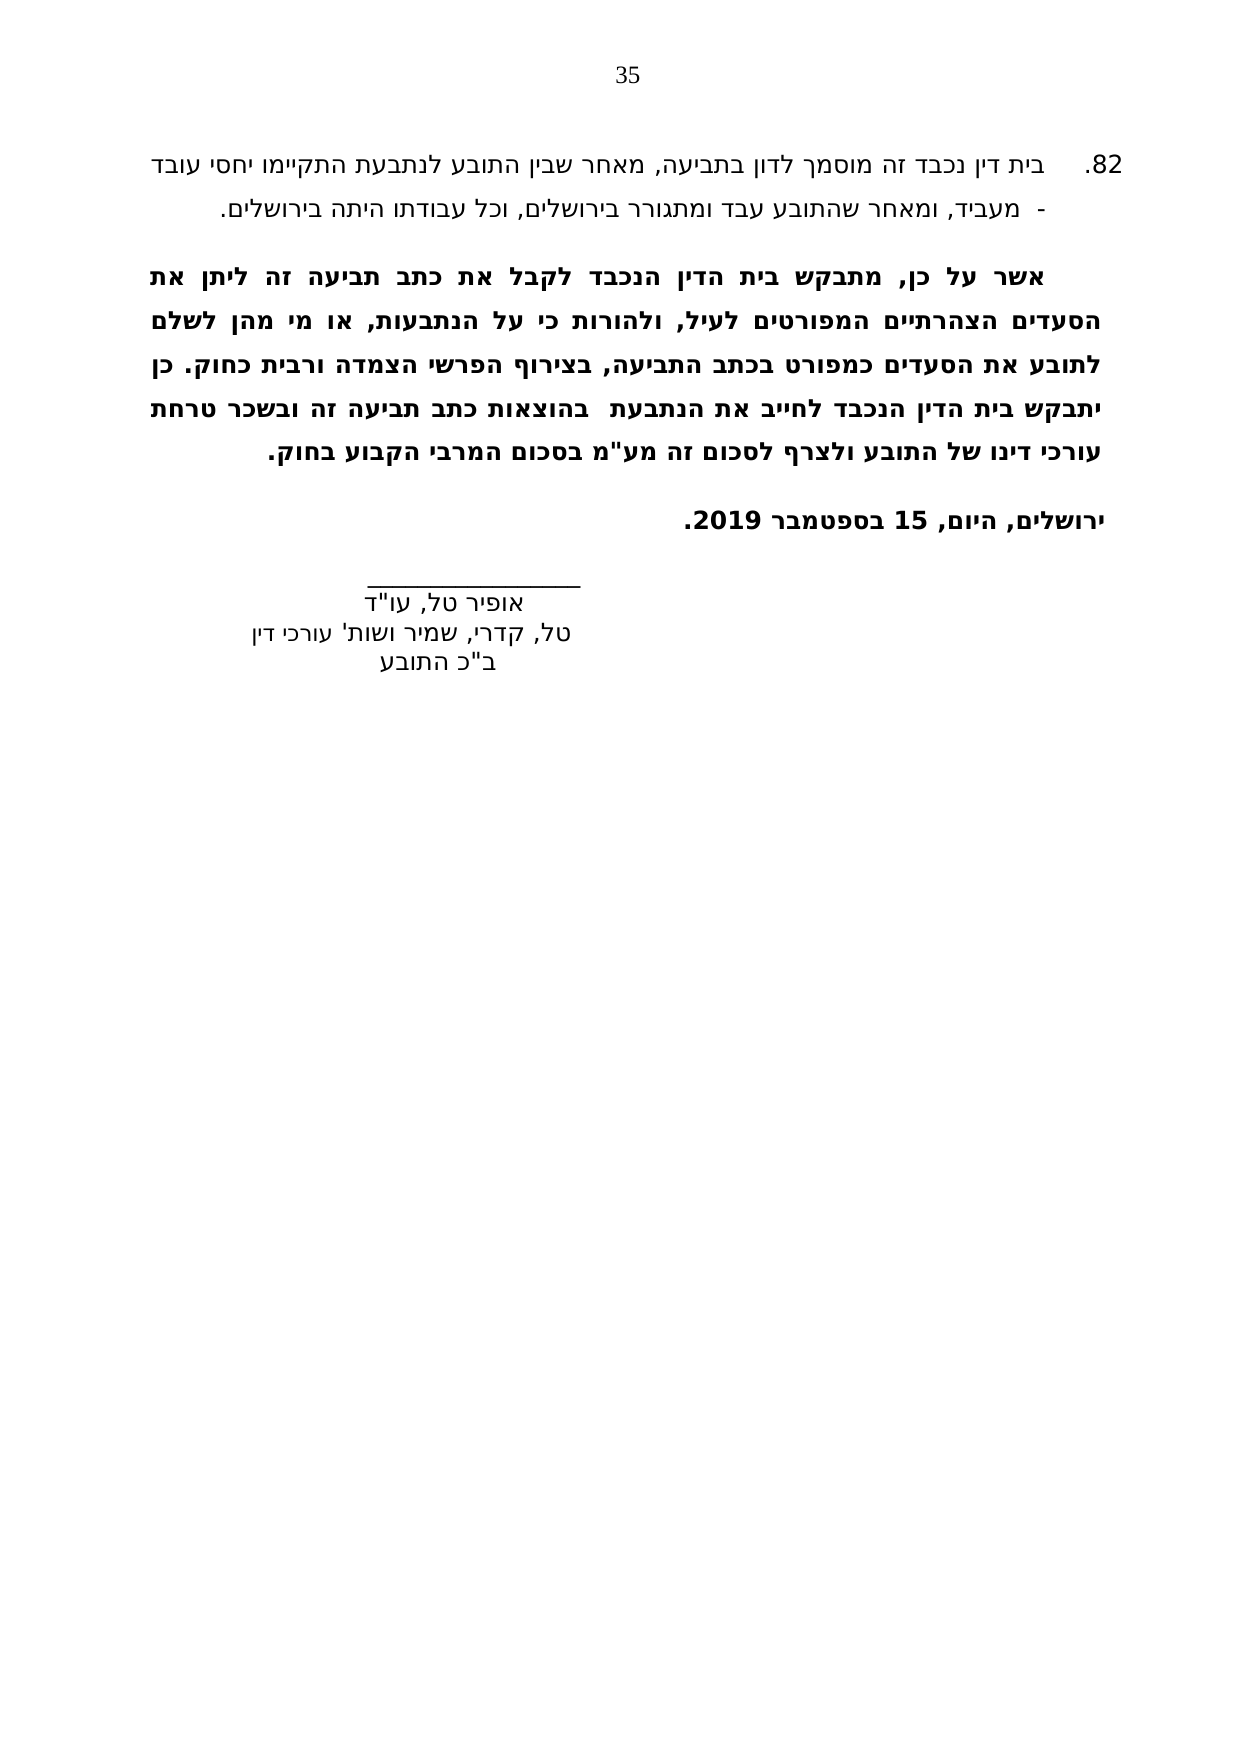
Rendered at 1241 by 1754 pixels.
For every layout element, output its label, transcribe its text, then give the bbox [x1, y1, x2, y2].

list בית דין נכבד זה מוסמך לדון בתביעה, מאחר שבין התובע לנתבעת התקיימו יחסי עובד - מעביד, ומאחר שהתובע עבד ומתגורר בירושלים, וכל עבודתו היתה בירושלים. [150, 150, 1084, 223]
text טל, קדרי, שמיר ושות' עורכי דין [150, 618, 1096, 647]
text אשר על כן, מתבקש בית הדין הנכבד לקבל את כתב תביעה זה ליתן את הסעדים הצהרתיים המפורטים לעיל, ולהורות כי על הנתבעות, או מי מהן לשלם לתובע את הסעדים כמפורט בכתב התביעה, בצירוף הפרשי הצמדה ורבית כחוק. כן יתבקש בית הדין הנכבד לחייב את הנתבעת בהוצאות כתב תביעה זה ובשכר טרחת עורכי דינו של התובע ולצרף לסכום זה מע"מ בסכום המרבי הקבוע בחוק. [150, 262, 1102, 467]
text ירושלים, היום, 15 בספטמבר 2019. [150, 506, 1105, 535]
text _________________ אופיר טל, עו"ד [150, 559, 1096, 618]
text ב"כ התובע [150, 647, 1096, 676]
